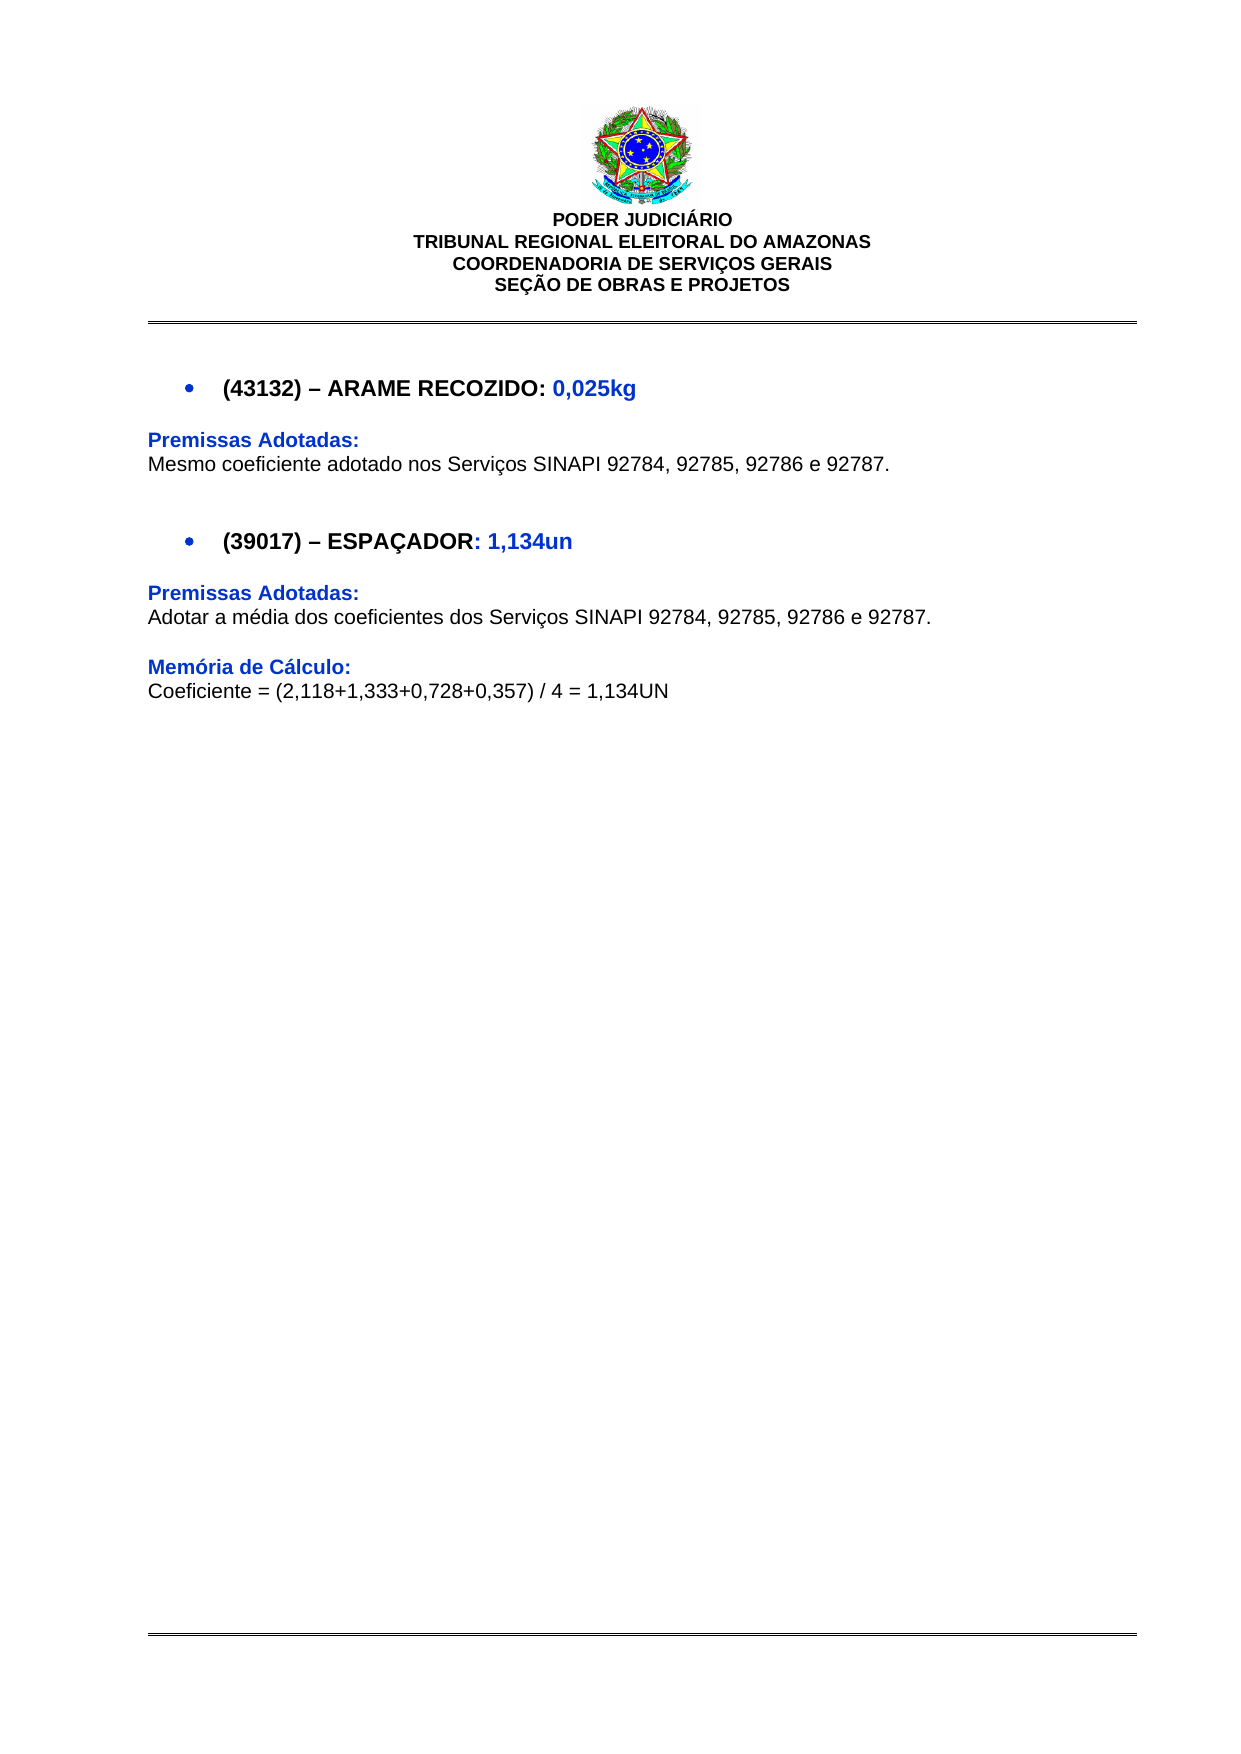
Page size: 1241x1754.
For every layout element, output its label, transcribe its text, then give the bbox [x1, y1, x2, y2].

text Adotar a média dos coeficientes dos Serviços SINAPI 92784, 92785, 92786 e 92787. [148, 605, 1137, 629]
text Premissas Adotadas: [148, 427, 1137, 451]
list (43132) – ARAME RECOZIDO: 0,025kg [185, 375, 1137, 401]
text Premissas Adotadas: [148, 581, 1137, 605]
text Coeficiente = (2,118+1,333+0,728+0,357) / 4 = 1,134UN [148, 679, 1137, 703]
text Memória de Cálculo: [148, 655, 1137, 679]
list (39017) – ESPAÇADOR: 1,134un [185, 528, 1137, 554]
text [148, 451, 1137, 475]
